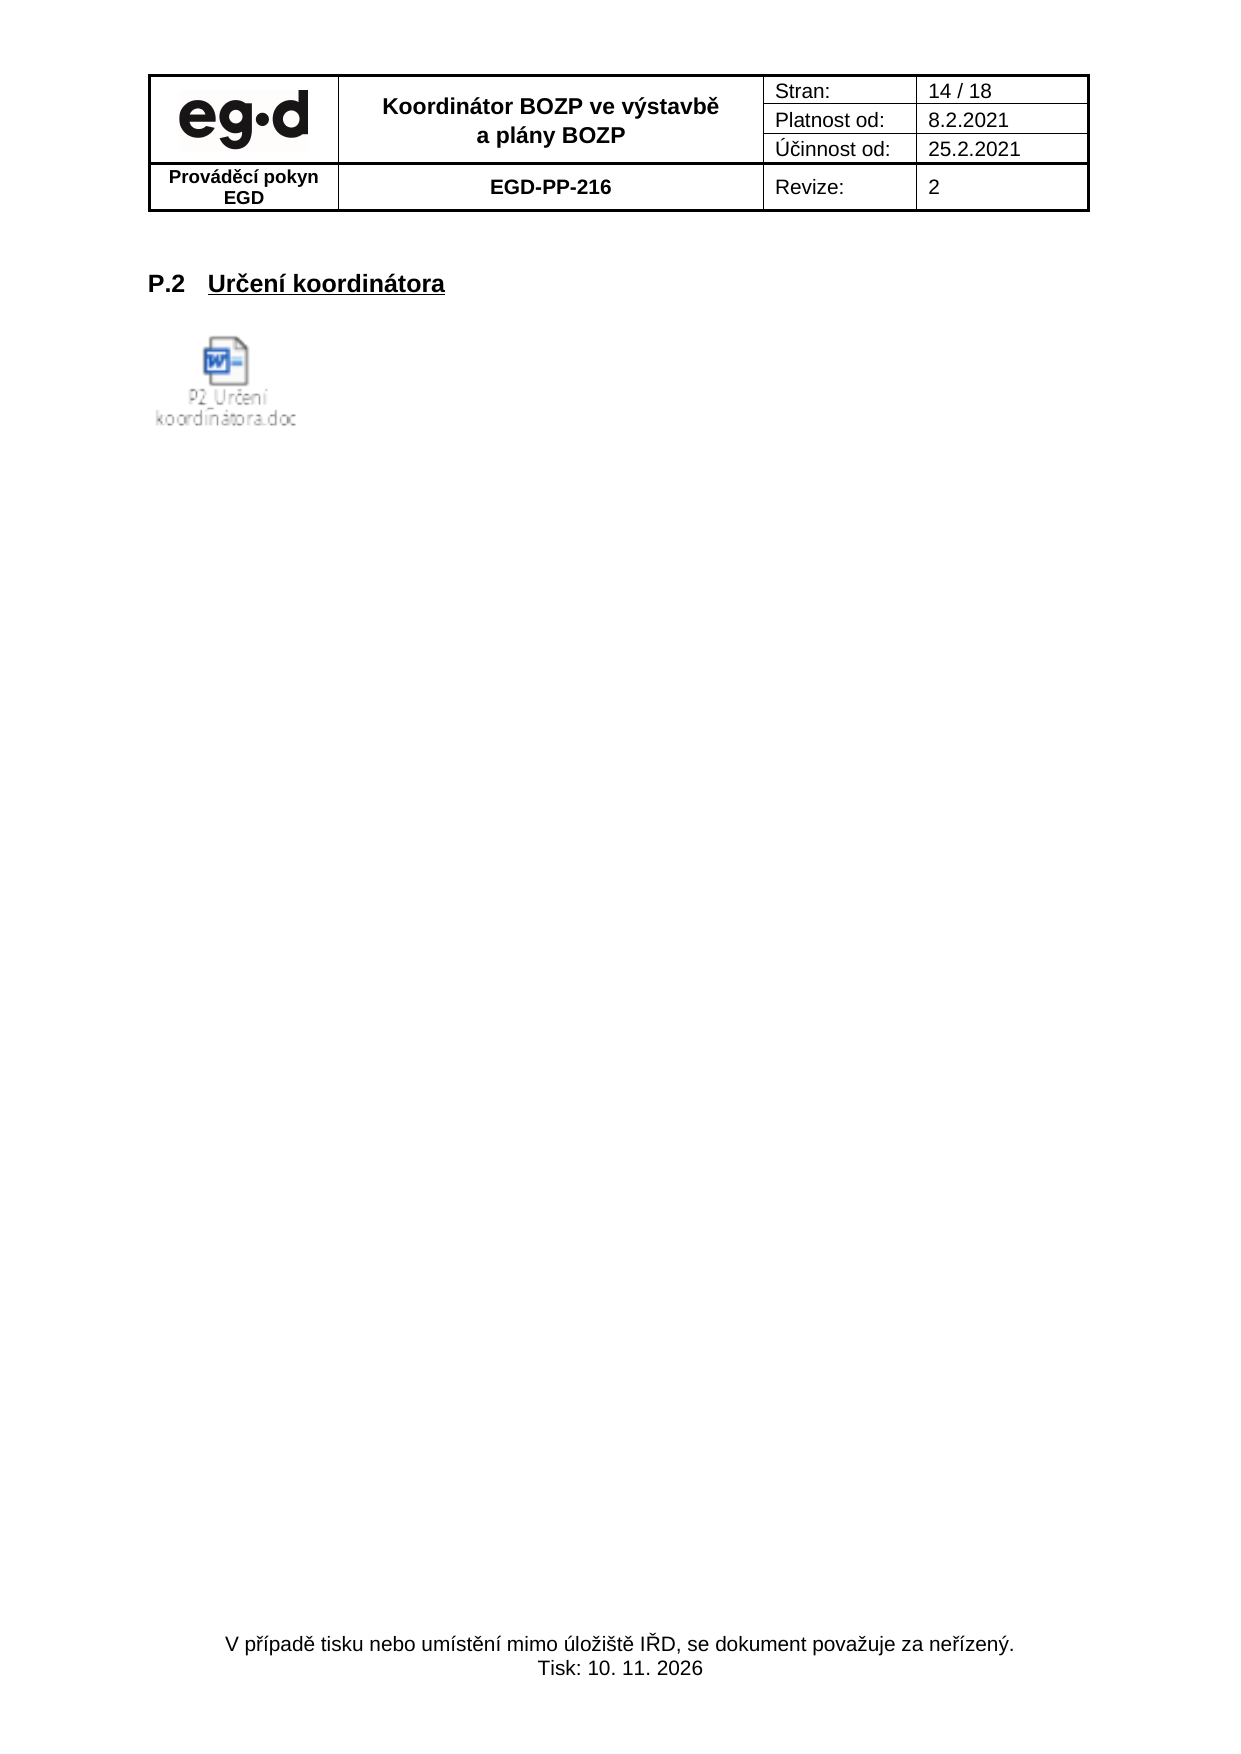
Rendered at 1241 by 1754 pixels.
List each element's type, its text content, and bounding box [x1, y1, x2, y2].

text Určení koordinátora [148, 269, 1092, 298]
picture [179, 90, 308, 152]
